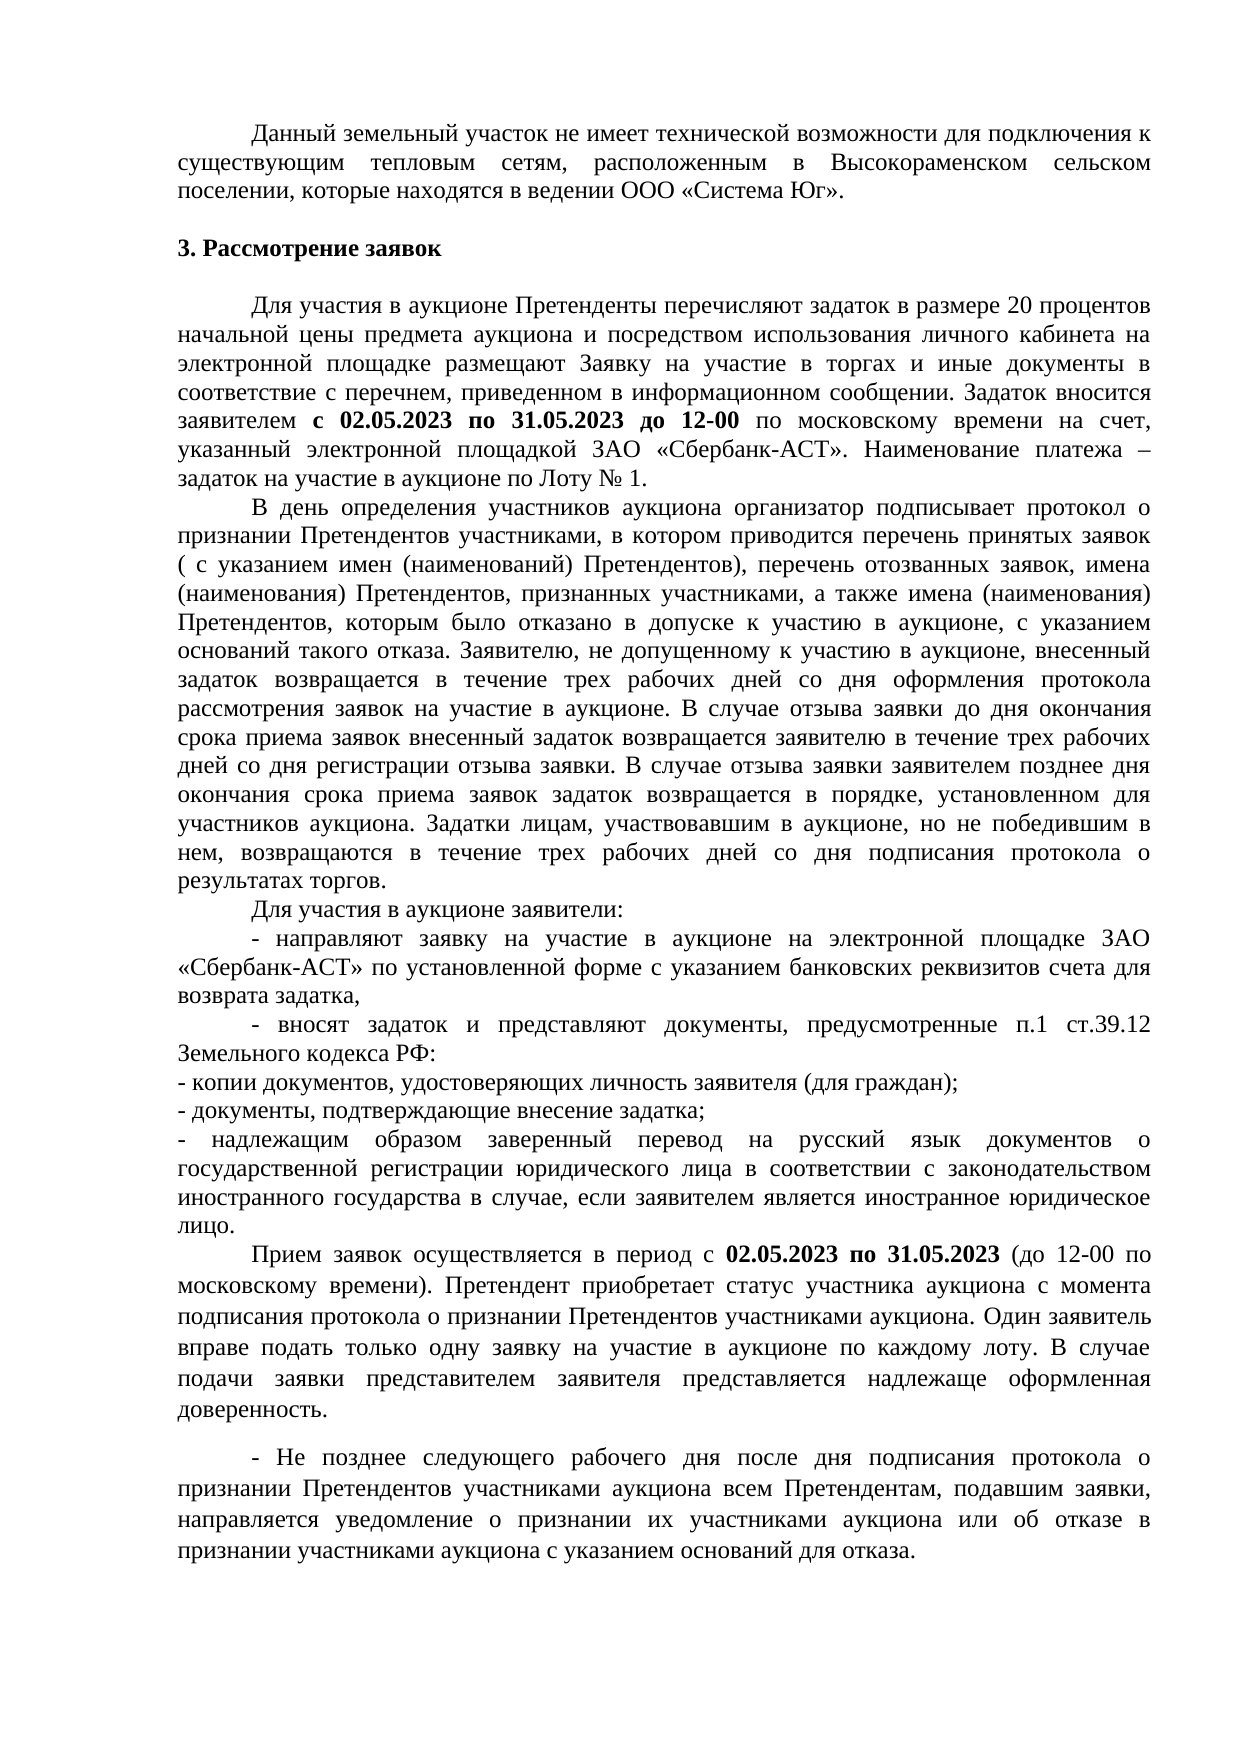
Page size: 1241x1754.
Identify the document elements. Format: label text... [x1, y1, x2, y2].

text - Не позднее следующего рабочего дня после дня подписания протокола о признании Претендентов участниками аукциона всем Претендентам, подавшим заявки, направляется уведомление о признании их участниками аукциона или об отказе в признании участниками аукциона с указанием оснований для отказа. [177, 1442, 1152, 1564]
text - вносят задаток и представляют документы, предусмотренные п.1 ст.39.12 Земельного кодекса РФ: [177, 1009, 1152, 1067]
text - копии документов, удостоверяющих личность заявителя (для граждан); [177, 1067, 1152, 1096]
text Для участия в аукционе заявители: [177, 894, 1152, 923]
text Прием заявок осуществляется в период с 02.05.2023 по 31.05.2023 (до 12-00 по московскому времени). Претендент приобретает статус участника аукциона с момента подписания протокола о признании Претендентов участниками аукциона. Один заявитель вправе подать только одну заявку на участие в аукционе по каждому лоту. В случае подачи заявки представителем заявителя представляется надлежаще оформленная доверенность. [177, 1239, 1152, 1423]
text Данный земельный участок не имеет технической возможности для подключения к существующим тепловым сетям, расположенным в Высокораменском сельском поселении, которые находятся в ведении ООО «Система Юг». [177, 118, 1152, 204]
text - направляют заявку на участие в аукционе на электронной площадке ЗАО «Сбербанк-АСТ» по установленной форме с указанием банковских реквизитов счета для возврата задатка, [177, 923, 1152, 1009]
text Для участия в аукционе Претенденты перечисляют задаток в размере 20 процентов начальной цены предмета аукциона и посредством использования личного кабинета на электронной площадке размещают Заявку на участие в торгах и иные документы в соответствие с перечнем, приведенном в информационном сообщении. Задаток вносится заявителем с 02.05.2023 по 31.05.2023 до 12-00 по московскому времени на счет, указанный электронной площадкой ЗАО «Сбербанк-АСТ». Наименование платежа – задаток на участие в аукционе по Лоту № 1. [177, 291, 1152, 492]
text - надлежащим образом заверенный перевод на русский язык документов о государственной регистрации юридического лица в соответствии с законодательством иностранного государства в случае, если заявителем является иностранное юридическое лицо. [177, 1124, 1152, 1239]
text В день определения участников аукциона организатор подписывает протокол о признании Претендентов участниками, в котором приводится перечень принятых заявок ( с указанием имен (наименований) Претендентов), перечень отозванных заявок, имена (наименования) Претендентов, признанных участниками, а также имена (наименования) Претендентов, которым было отказано в допуске к участию в аукционе, с указанием оснований такого отказа. Заявителю, не допущенному к участию в аукционе, внесенный задаток возвращается в течение трех рабочих дней со дня оформления протокола рассмотрения заявок на участие в аукционе. В случае отзыва заявки до дня окончания срока приема заявок внесенный задаток возвращается заявителю в течение трех рабочих дней со дня регистрации отзыва заявки. В случае отзыва заявки заявителем позднее дня окончания срока приема заявок задаток возвращается в порядке, установленном для участников аукциона. Задатки лицам, участвовавшим в аукционе, но не победившим в нем, возвращаются в течение трех рабочих дней со дня подписания протокола о результатах торгов. [177, 492, 1152, 894]
text - документы, подтверждающие внесение задатка; [177, 1096, 1152, 1124]
text 3. Рассмотрение заявок [177, 233, 1152, 262]
